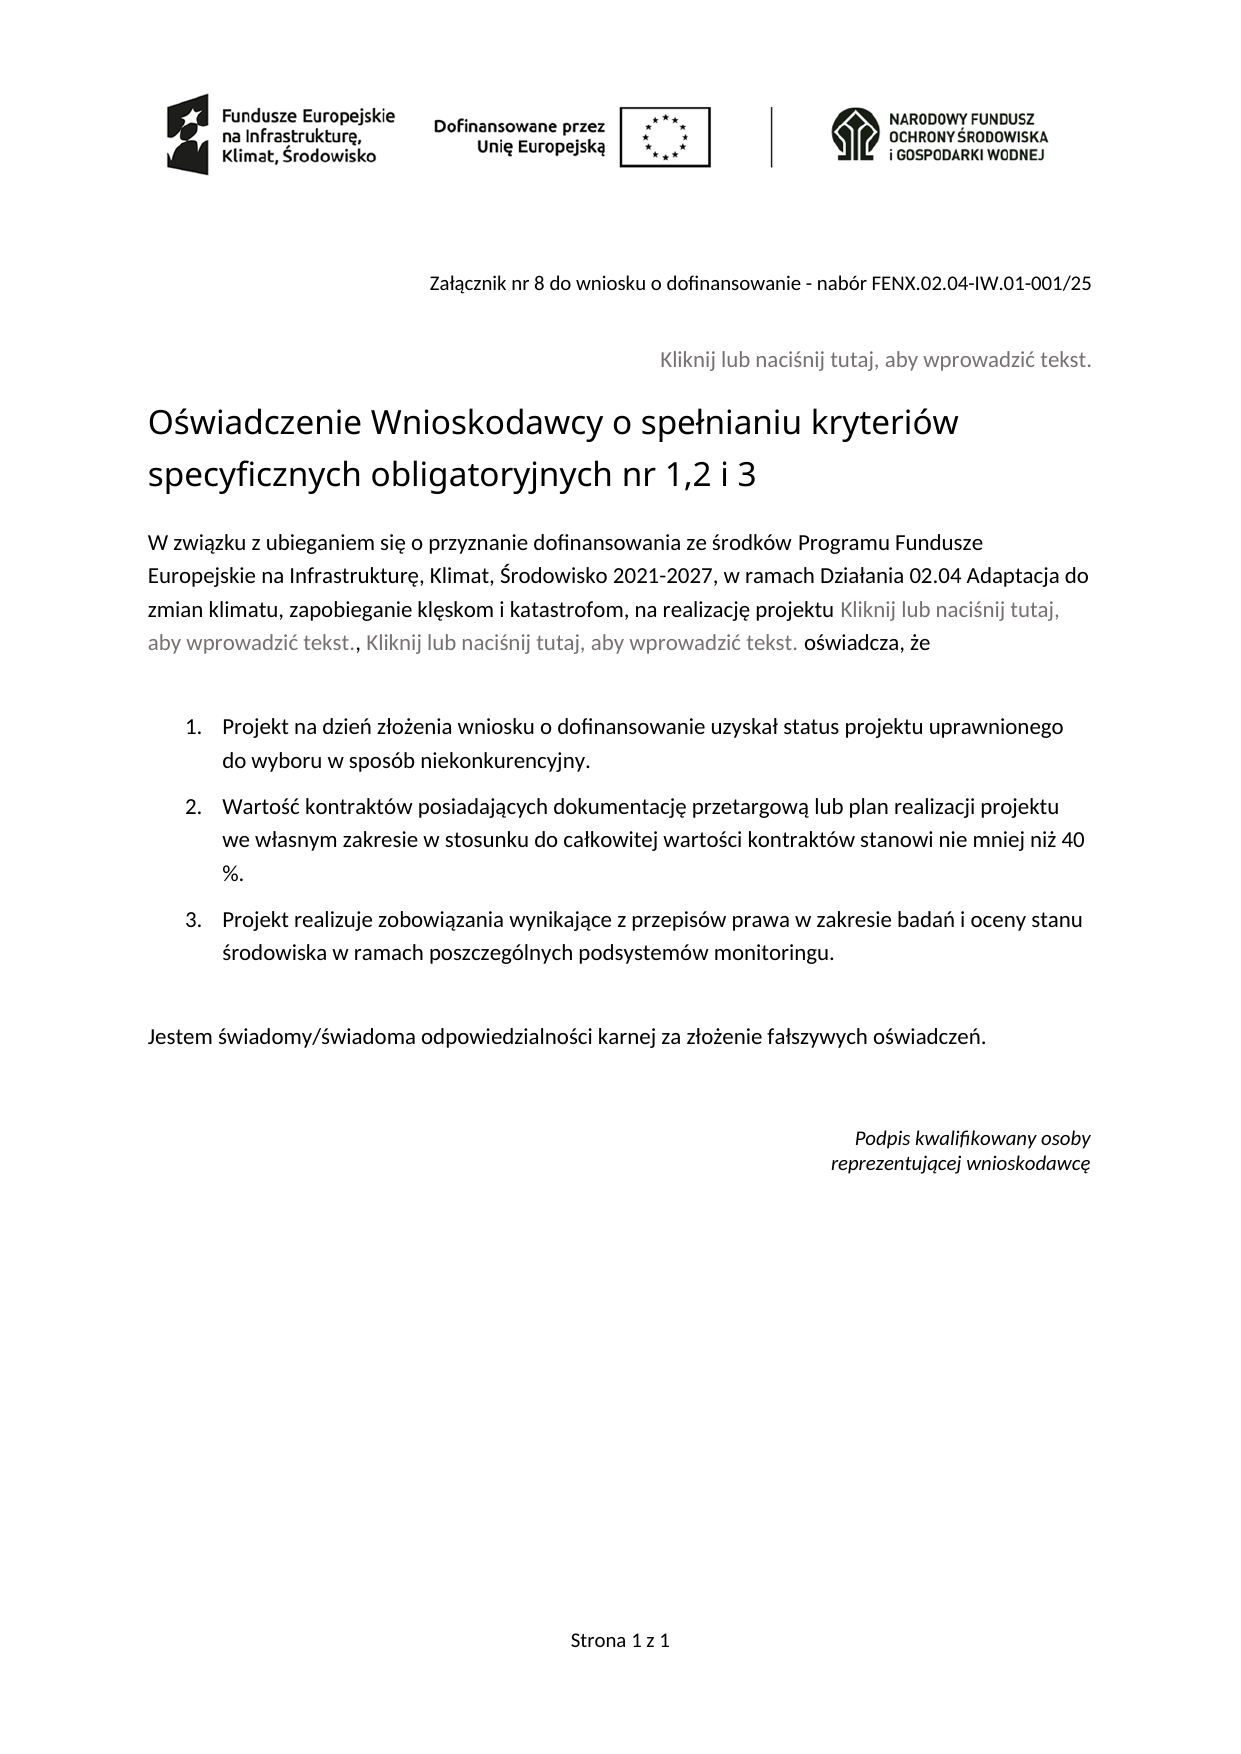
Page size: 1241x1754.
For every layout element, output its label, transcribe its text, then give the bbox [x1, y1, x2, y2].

subtitle Oświadczenie Wnioskodawcy o spełnianiu kryteriów specyficznych obligatoryjnych nr 1,2 i 3 [148, 398, 1093, 496]
list Projekt na dzień złożenia wniosku o dofinansowanie uzyskał status projektu uprawnionego do wyboru w sposób niekonkurencyjny. [185, 712, 1093, 774]
text Załącznik nr 8 do wniosku o dofinansowanie - nabór FENX.02.04-IW.01-001/25 [148, 270, 1093, 295]
text Podpis kwalifikowany osoby reprezentującej wnioskodawcę [723, 1125, 1093, 1176]
list Projekt realizuje zobowiązania wynikające z przepisów prawa w zakresie badań i oceny stanu środowiska w ramach poszczególnych podsystemów monitoringu. [185, 905, 1093, 966]
text Jestem świadomy/świadoma odpowiedzialności karnej za złożenie fałszywych oświadczeń. [148, 1022, 1093, 1050]
list Wartość kontraktów posiadających dokumentację przetargową lub plan realizacji projektu we własnym zakresie w stosunku do całkowitej wartości kontraktów stanowi nie mniej niż 40 %. [185, 792, 1093, 887]
picture [147, 73, 1092, 195]
text W związku z ubieganiem się o przyznanie dofinansowania ze środków Programu Fundusze Europejskie na Infrastrukturę, Klimat, Środowisko 2021-2027, w ramach Działania 02.04 Adaptacja do zmian klimatu, zapobieganie klęskom i katastrofom, na realizację projektu , oświadcza, że [148, 528, 1093, 656]
